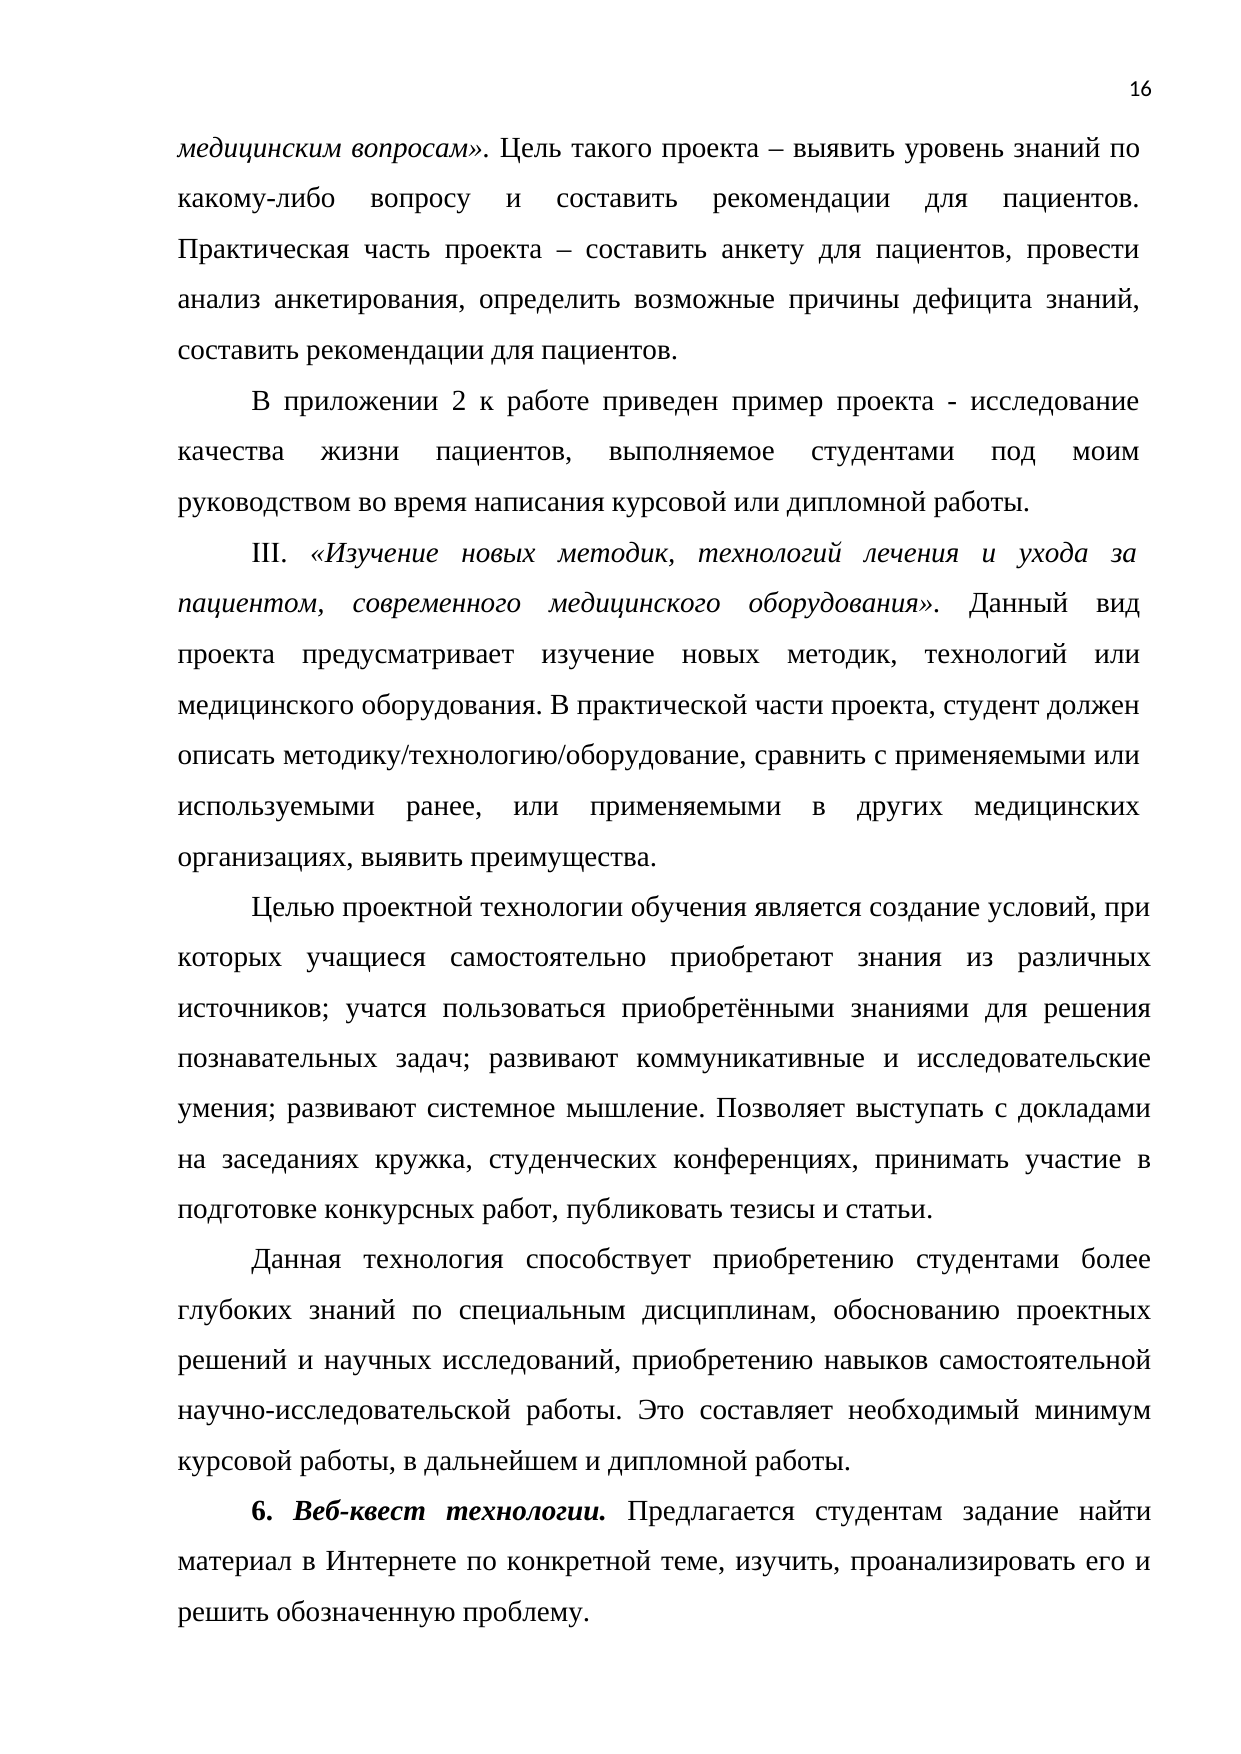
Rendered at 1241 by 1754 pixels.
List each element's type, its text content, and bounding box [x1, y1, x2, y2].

text . «Изучение новых методик, технологий лечения и ухода за пациентом, современного медицинского оборудования». Данный вид проекта предусматривает изучение новых методик, технологий или медицинского оборудования. В практической части проекта, студент должен описать методику/технологию/оборудование, сравнить с применяемыми или используемыми ранее, или применяемыми в других медицинских организациях, выявить преимущества. [177, 535, 1140, 872]
text Целью проектной технологии обучения является создание условий, при которых учащиеся самостоятельно приобретают знания из различных источников; учатся пользоваться приобретёнными знаниями для решения познавательных задач; развивают коммуникативные и исследовательские умения; развивают системное мышление. Позволяет выступать с докладами на заседаниях кружка, студенческих конференциях, принимать участие в подготовке конкурсных работ, публиковать тезисы и статьи. [177, 889, 1152, 1225]
text В приложении 2 к работе приведен пример проекта - исследование качества жизни пациентов, выполняемое студентами под моим руководством во время написания курсовой или дипломной работы. [177, 383, 1140, 518]
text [177, 130, 1140, 366]
text Данная технология способствует приобретению студентами более глубоких знаний по специальным дисциплинам, обоснованию проектных решений и научных исследований, приобретению навыков самостоятельной научно-исследовательской работы. Это составляет необходимый минимум курсовой работы, в дальнейшем и дипломной работы. [177, 1241, 1152, 1476]
text 6. Веб-квест технологии. Предлагается студентам задание найти материал в Интернете по конкретной теме, изучить, проанализировать его и решить обозначенную проблему. [177, 1493, 1152, 1627]
